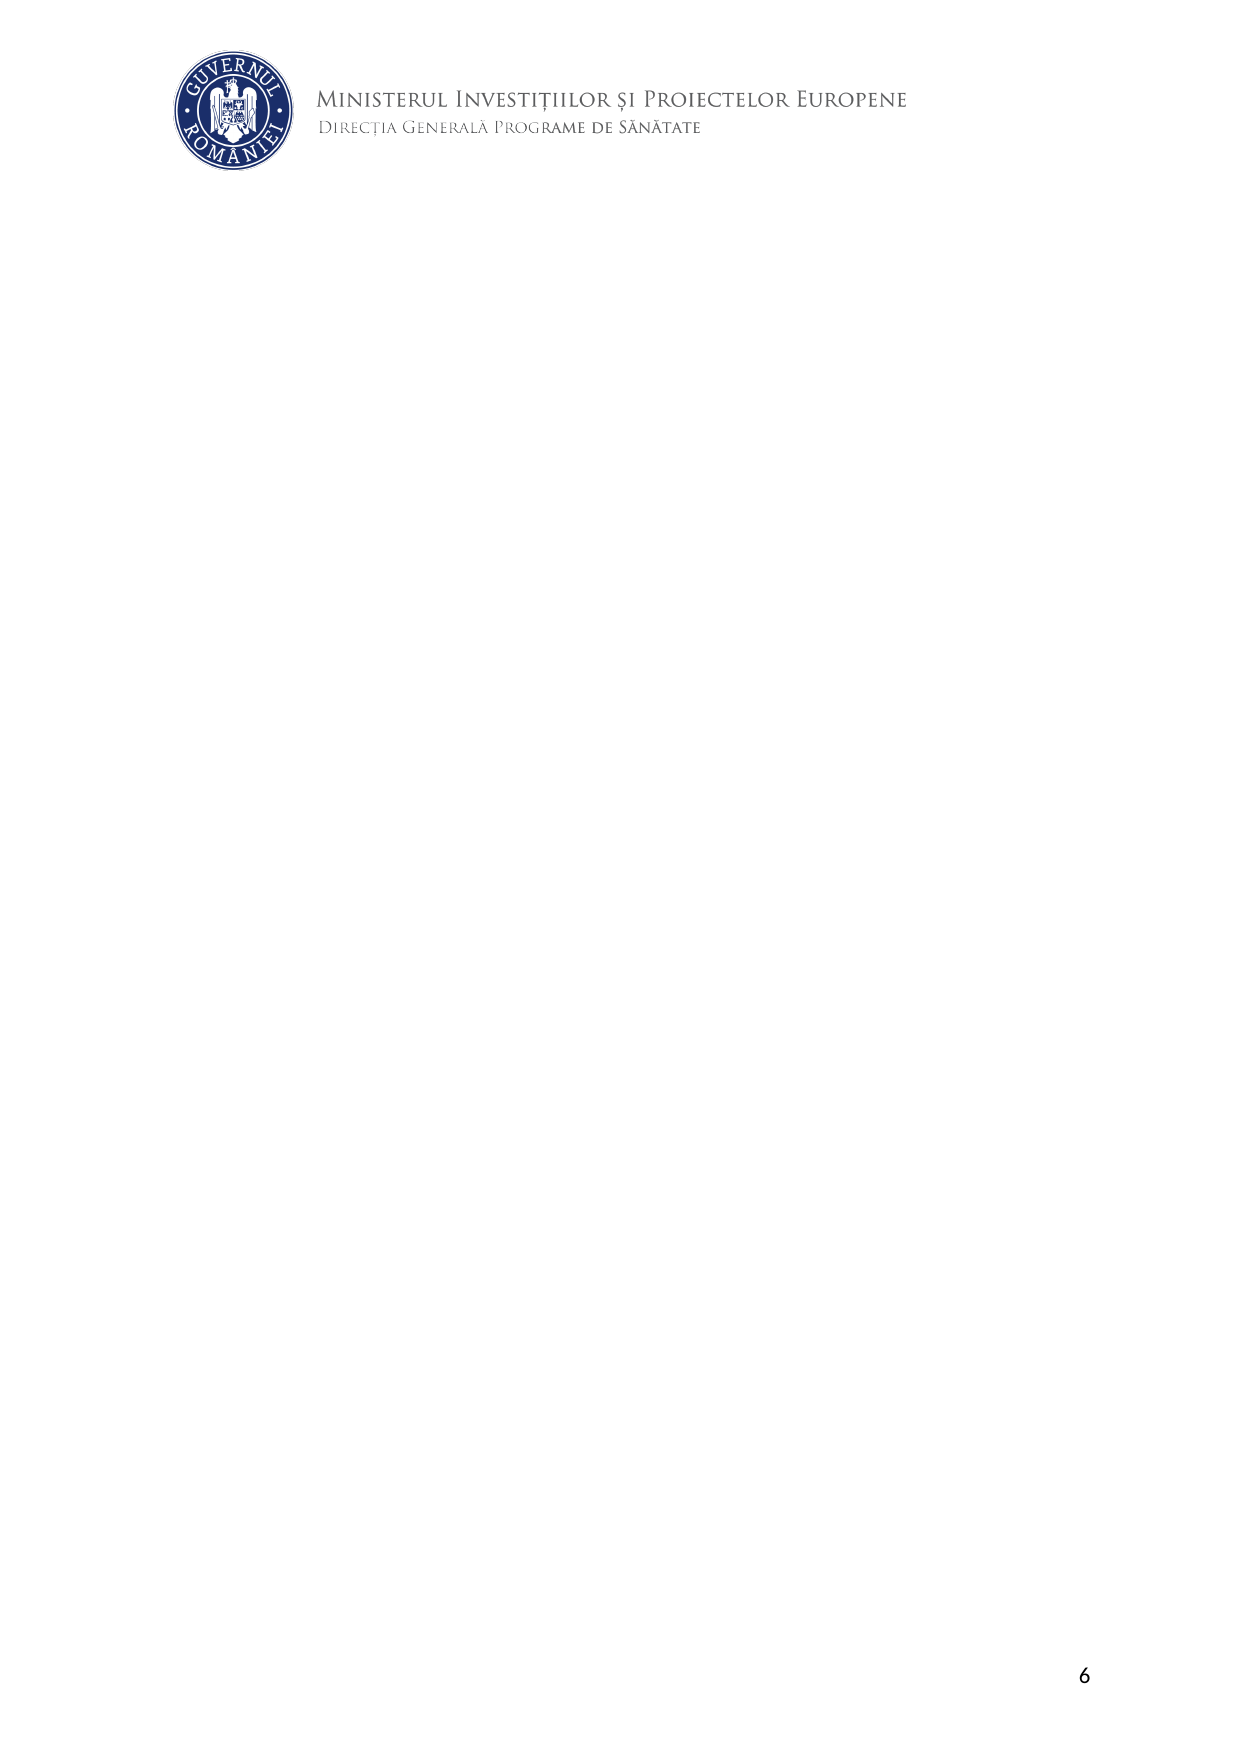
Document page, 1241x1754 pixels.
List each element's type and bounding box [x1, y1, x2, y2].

picture [150, 29, 928, 191]
